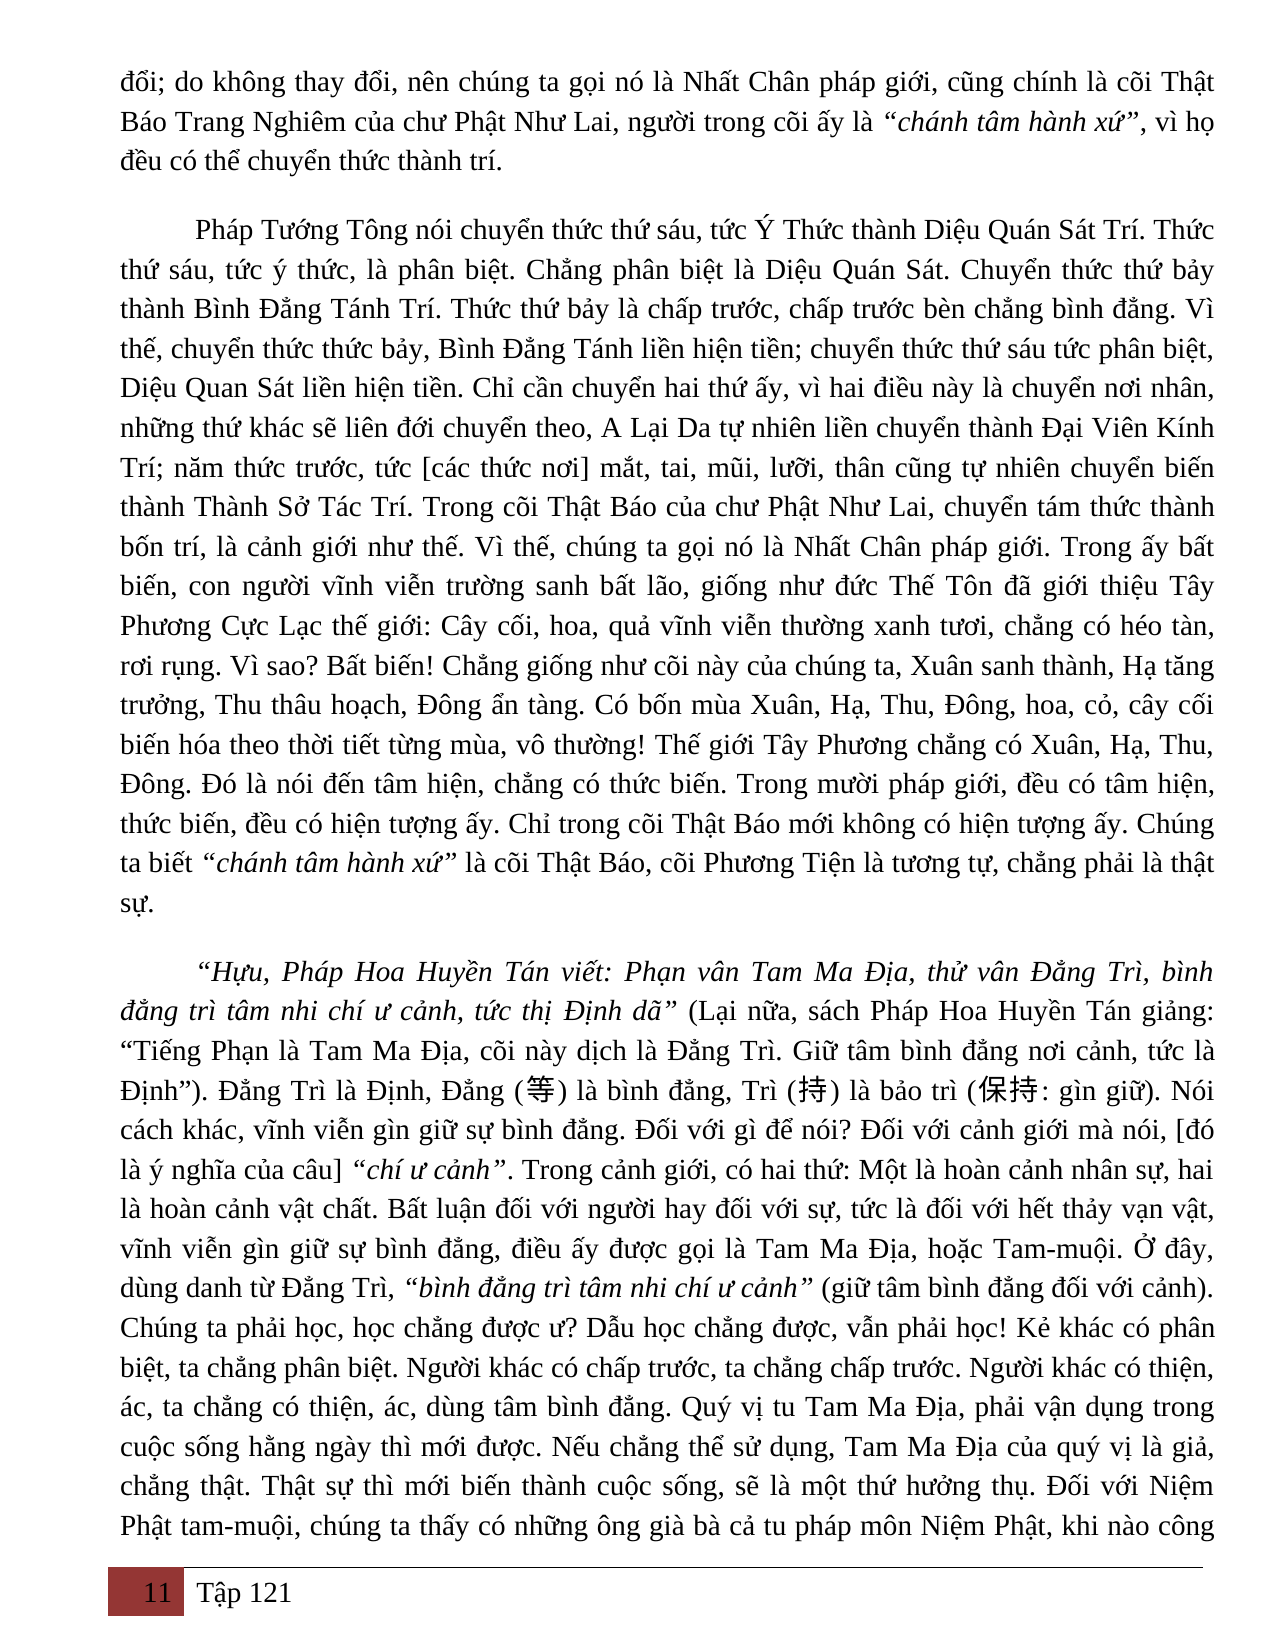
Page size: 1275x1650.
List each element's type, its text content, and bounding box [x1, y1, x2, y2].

text Pháp Tướng Tông nói chuyển thức thứ sáu, tức Ý Thức thành Diệu Quán Sát Trí. Thức thứ sáu, tức ý thức, là phân biệt. Chẳng phân biệt là Diệu Quán Sát. Chuyển thức thứ bảy thành Bình Đẳng Tánh Trí. Thức thứ bảy là chấp trước, chấp trước bèn chẳng bình đẳng. Vì thế, chuyển thức thức bảy, Bình Đẳng Tánh liền hiện tiền; chuyển thức thứ sáu tức phân biệt, Diệu Quan Sát liền hiện tiền. Chỉ cần chuyển hai thứ ấy, vì hai điều này là chuyển nơi nhân, những thứ khác sẽ liên đới chuyển theo, A Lại Da tự nhiên liền chuyển thành Đại Viên Kính Trí; năm thức trước, tức [các thức nơi] mắt, tai, mũi, lưỡi, thân cũng tự nhiên chuyển biến thành Thành Sở Tác Trí. Trong cõi Thật Báo của chư Phật Như Lai, chuyển tám thức thành bốn trí, là cảnh giới như thế. Vì thế, chúng ta gọi nó là Nhất Chân pháp giới. Trong ấy bất biến, con người vĩnh viễn trường sanh bất lão, giống như đức Thế Tôn đã giới thiệu Tây Phương Cực Lạc thế giới: Cây cối, hoa, quả vĩnh viễn thường xanh tươi, chẳng có héo tàn, rơi rụng. Vì sao? Bất biến! Chẳng giống như cõi này của chúng ta, Xuân sanh thành, Hạ tăng trưởng, Thu thâu hoạch, Đông ẩn tàng. Có bốn mùa Xuân, Hạ, Thu, Đông, hoa, cỏ, cây cối biến hóa theo thời tiết từng mùa, vô thường! Thế giới Tây Phương chẳng có Xuân, Hạ, Thu, Đông. Đó là nói đến tâm hiện, chẳng có thức biến. Trong mười pháp giới, đều có tâm hiện, thức biến, đều có hiện tượng ấy. Chỉ trong cõi Thật Báo mới không có hiện tượng ấy. Chúng ta biết “chánh tâm hành xứ” là cõi Thật Báo, cõi Phương Tiện là tương tự, chẳng phải là thật sự. [120, 208, 1215, 920]
